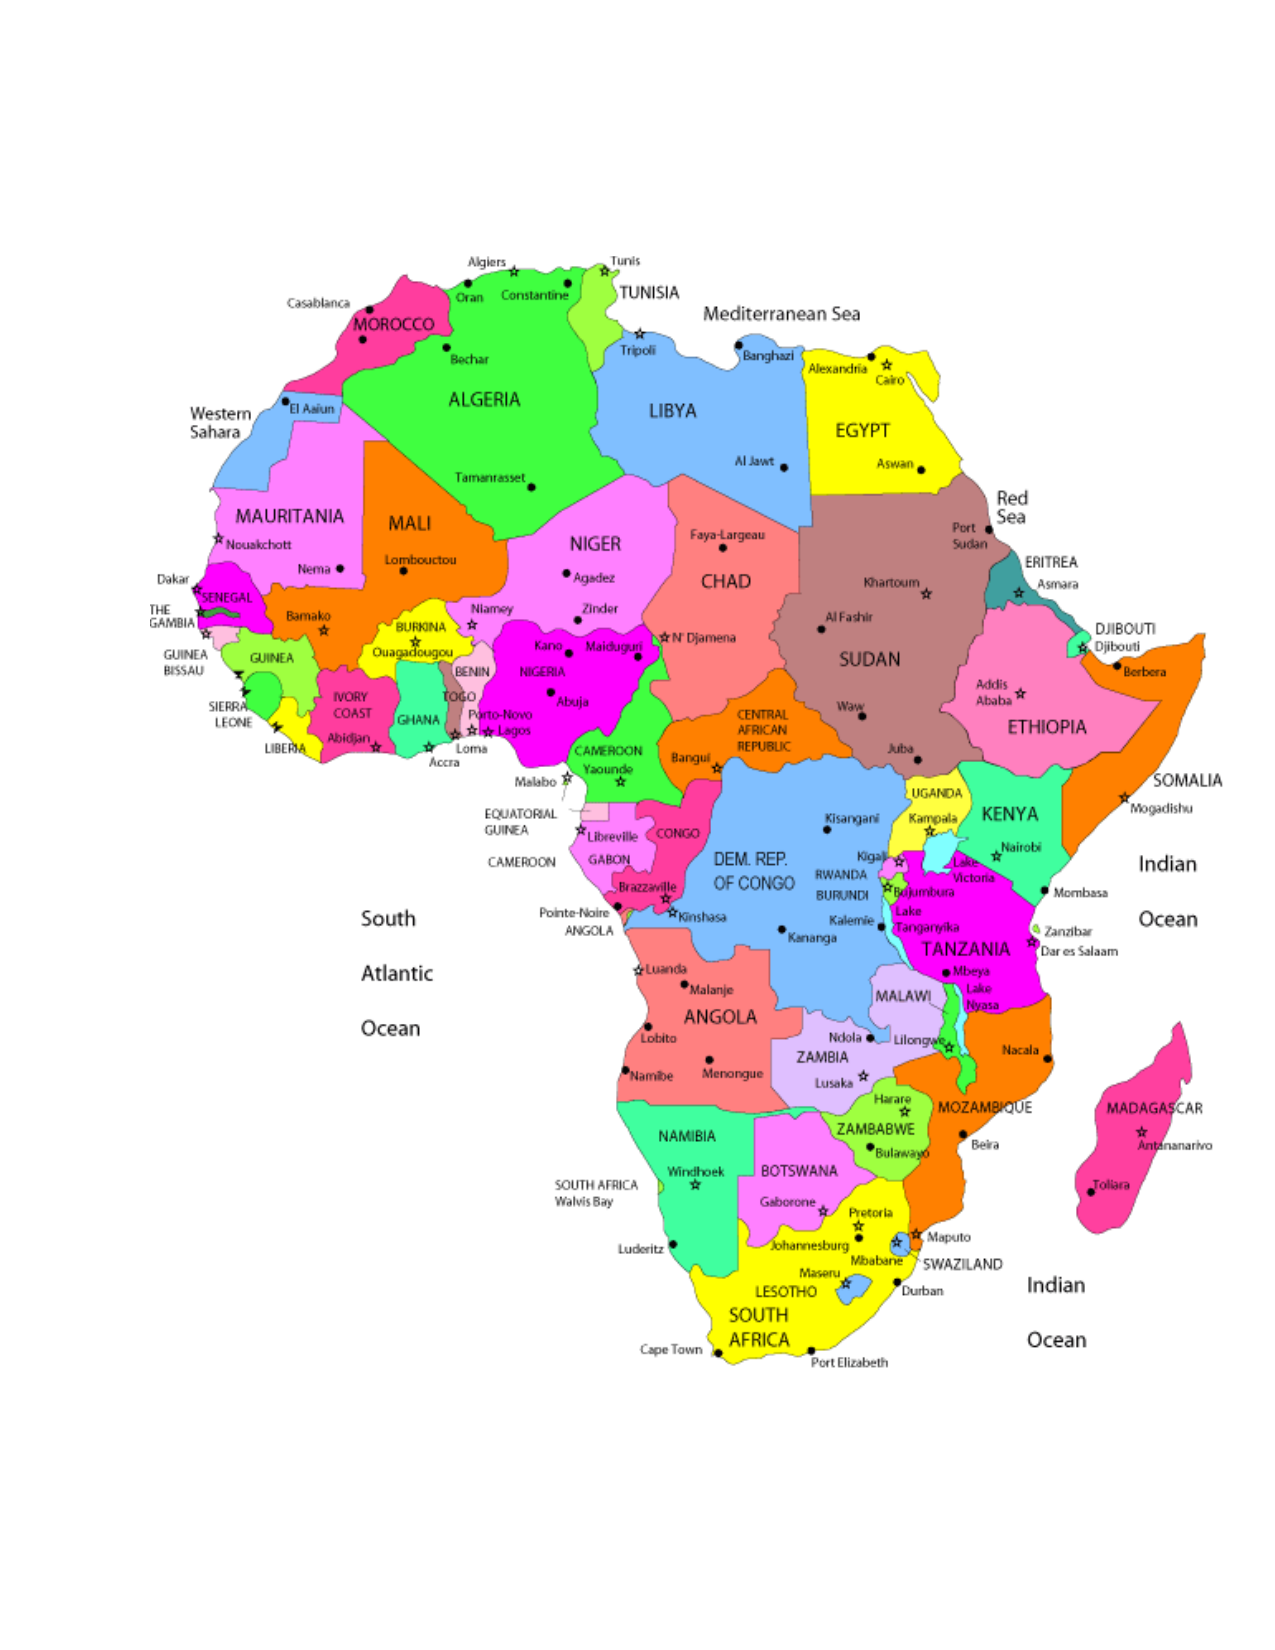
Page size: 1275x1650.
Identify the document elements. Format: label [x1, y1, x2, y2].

picture [150, 256, 1224, 1371]
